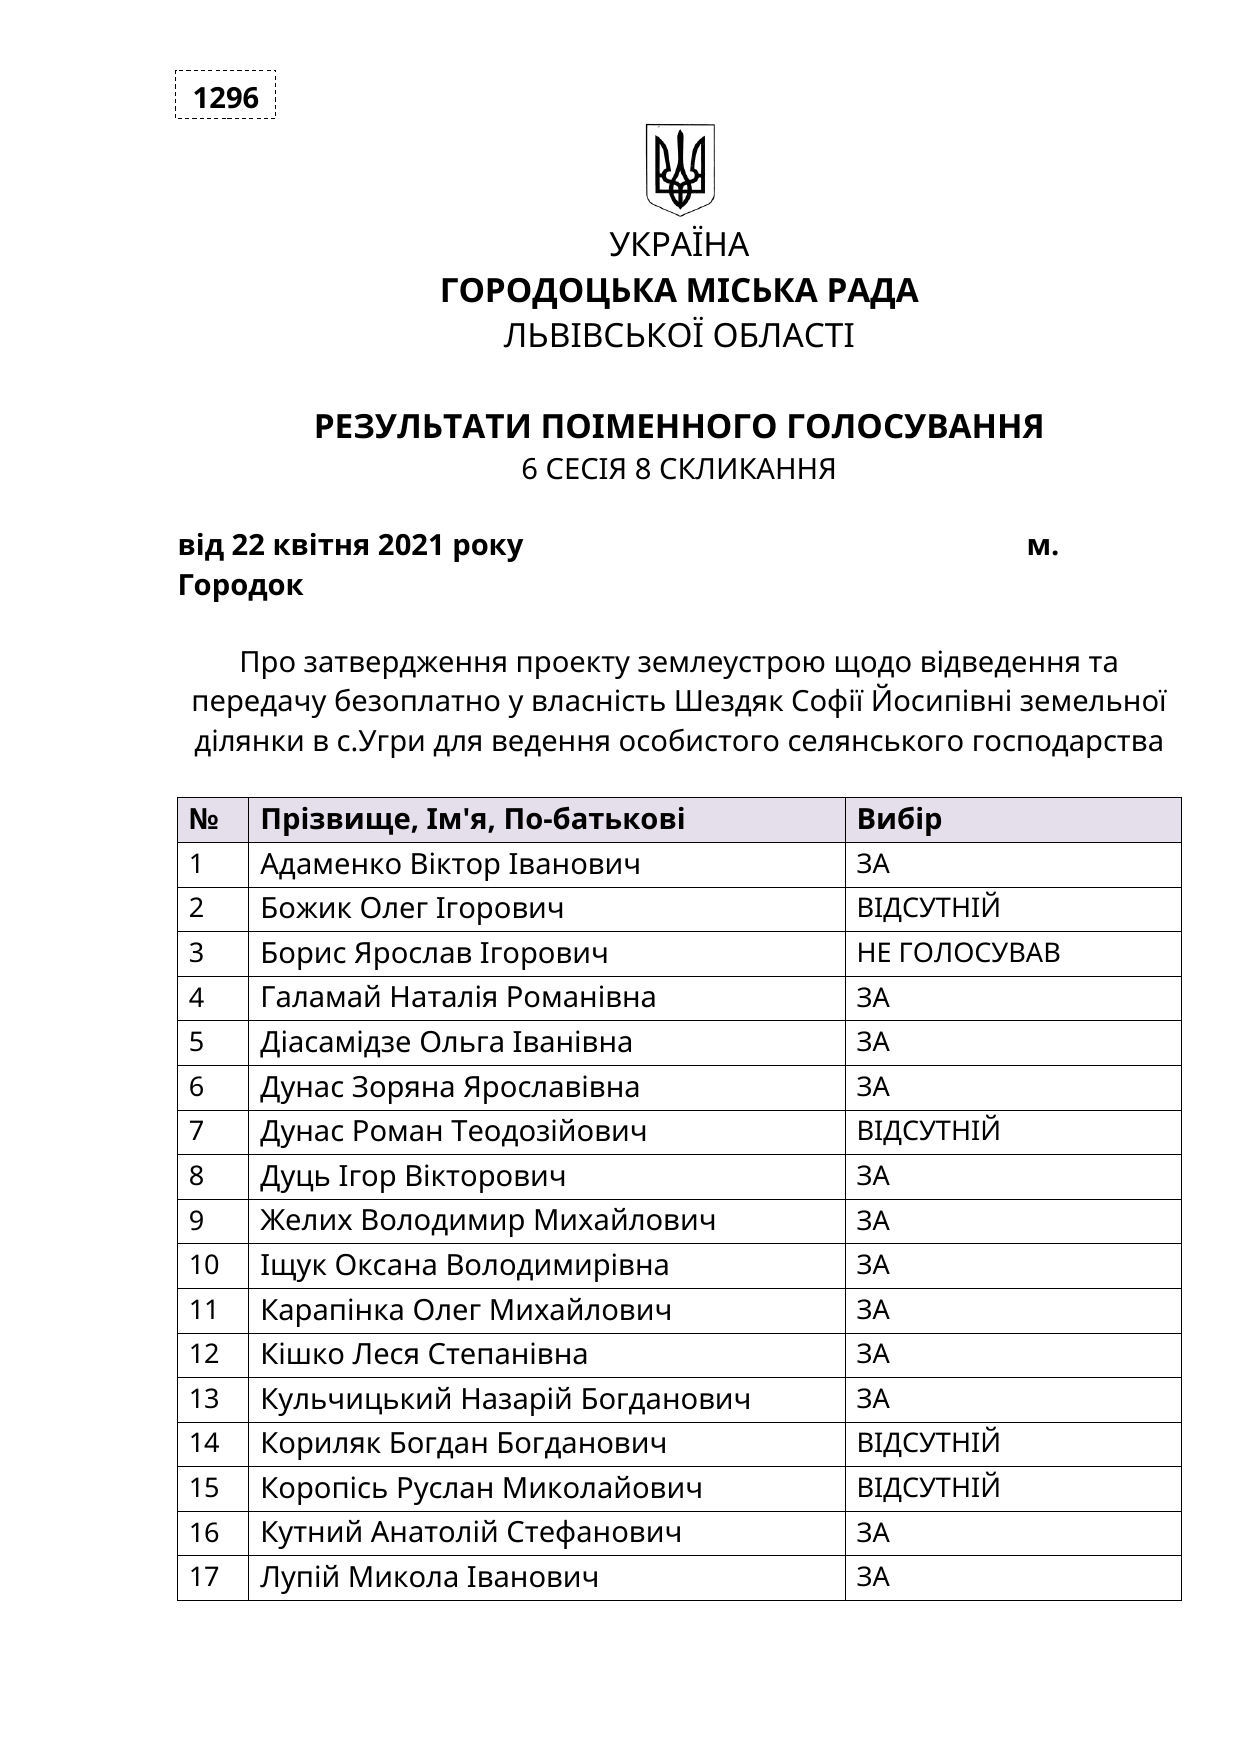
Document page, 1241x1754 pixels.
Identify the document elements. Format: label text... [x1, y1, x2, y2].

text від 22 квітня 2021 року м. Городок [177, 525, 1181, 604]
table_cell ЗА [846, 1066, 1181, 1109]
table_cell ЗА [846, 843, 1181, 887]
table_cell Кульчицький Назарій Богданович [249, 1378, 845, 1422]
table_cell Дуць Ігор Вікторович [249, 1155, 845, 1199]
table_cell Дунас Роман Теодозійович [249, 1111, 845, 1154]
table_cell ЗА [846, 1378, 1181, 1422]
table_cell Кішко Леся Степанівна [249, 1334, 845, 1377]
table_cell 13 [178, 1378, 248, 1422]
table_cell Кутний Анатолій Стефанович [249, 1512, 845, 1555]
table_cell 3 [178, 932, 248, 976]
table_cell 8 [178, 1155, 248, 1199]
table_cell Борис Ярослав Ігорович [249, 932, 845, 976]
picture [633, 118, 726, 221]
table_cell ВІДСУТНІЙ [846, 1467, 1181, 1511]
table_cell 1 [178, 843, 248, 887]
table_cell ЗА [846, 1556, 1181, 1600]
table_cell 14 [178, 1423, 248, 1466]
text ГОРОДОЦЬКА МІСЬКА РАДА [177, 266, 1181, 312]
table_cell Лупій Микола Іванович [249, 1556, 845, 1600]
table_cell Коропісь Руслан Миколайович [249, 1467, 845, 1511]
table_cell ЗА [846, 1334, 1181, 1377]
table_cell 12 [178, 1334, 248, 1377]
table_cell 11 [178, 1289, 248, 1332]
table_cell Карапінка Олег Михайлович [249, 1289, 845, 1332]
text 6 СЕСІЯ 8 СКЛИКАННЯ [177, 448, 1181, 488]
table_cell ВІДСУТНІЙ [846, 1423, 1181, 1466]
table_cell 5 [178, 1021, 248, 1065]
table_cell Діасамідзе Ольга Іванівна [249, 1021, 845, 1065]
table_cell Божик Олег Ігорович [249, 888, 845, 931]
table_cell 2 [178, 888, 248, 931]
text УКРАЇНА [177, 221, 1181, 266]
table_cell 4 [178, 977, 248, 1020]
table_cell Іщук Оксана Володимирівна [249, 1244, 845, 1288]
table_cell ЗА [846, 977, 1181, 1020]
table_cell Желих Володимир Михайлович [249, 1200, 845, 1243]
table_header Вибір [846, 798, 1181, 842]
table_cell ЗА [846, 1155, 1181, 1199]
text ЛЬВІВСЬКОЇ ОБЛАСТІ [177, 312, 1181, 357]
table_cell 9 [178, 1200, 248, 1243]
table_cell ЗА [846, 1512, 1181, 1555]
table_cell 17 [178, 1556, 248, 1600]
table_header № [178, 798, 248, 842]
text РЕЗУЛЬТАТИ ПОІМЕННОГО ГОЛОСУВАННЯ [177, 403, 1181, 448]
table_cell ЗА [846, 1244, 1181, 1288]
table_cell ЗА [846, 1289, 1181, 1332]
table_cell ВІДСУТНІЙ [846, 1111, 1181, 1154]
table_cell 6 [178, 1066, 248, 1109]
table_cell Кориляк Богдан Богданович [249, 1423, 845, 1466]
text Про затвердження проекту землеустрою щодо відведення та передачу безоплатно у власність Шездяк Софії Йосипівні земельної ділянки в с.Угри для ведення особистого селянського господарства [177, 641, 1181, 760]
table_cell ЗА [846, 1200, 1181, 1243]
table_header Прізвище, Ім'я, По-батькові [249, 798, 845, 842]
table_cell 10 [178, 1244, 248, 1288]
table_cell 15 [178, 1467, 248, 1511]
table_cell Дунас Зоряна Ярославівна [249, 1066, 845, 1109]
table_cell 16 [178, 1512, 248, 1555]
table_cell 7 [178, 1111, 248, 1154]
table_cell Галамай Наталія Романівна [249, 977, 845, 1020]
table_cell ВІДСУТНІЙ [846, 888, 1181, 931]
table_cell ЗА [846, 1021, 1181, 1065]
table_cell НЕ ГОЛОСУВАВ [846, 932, 1181, 976]
table_cell Адаменко Віктор Іванович [249, 843, 845, 887]
